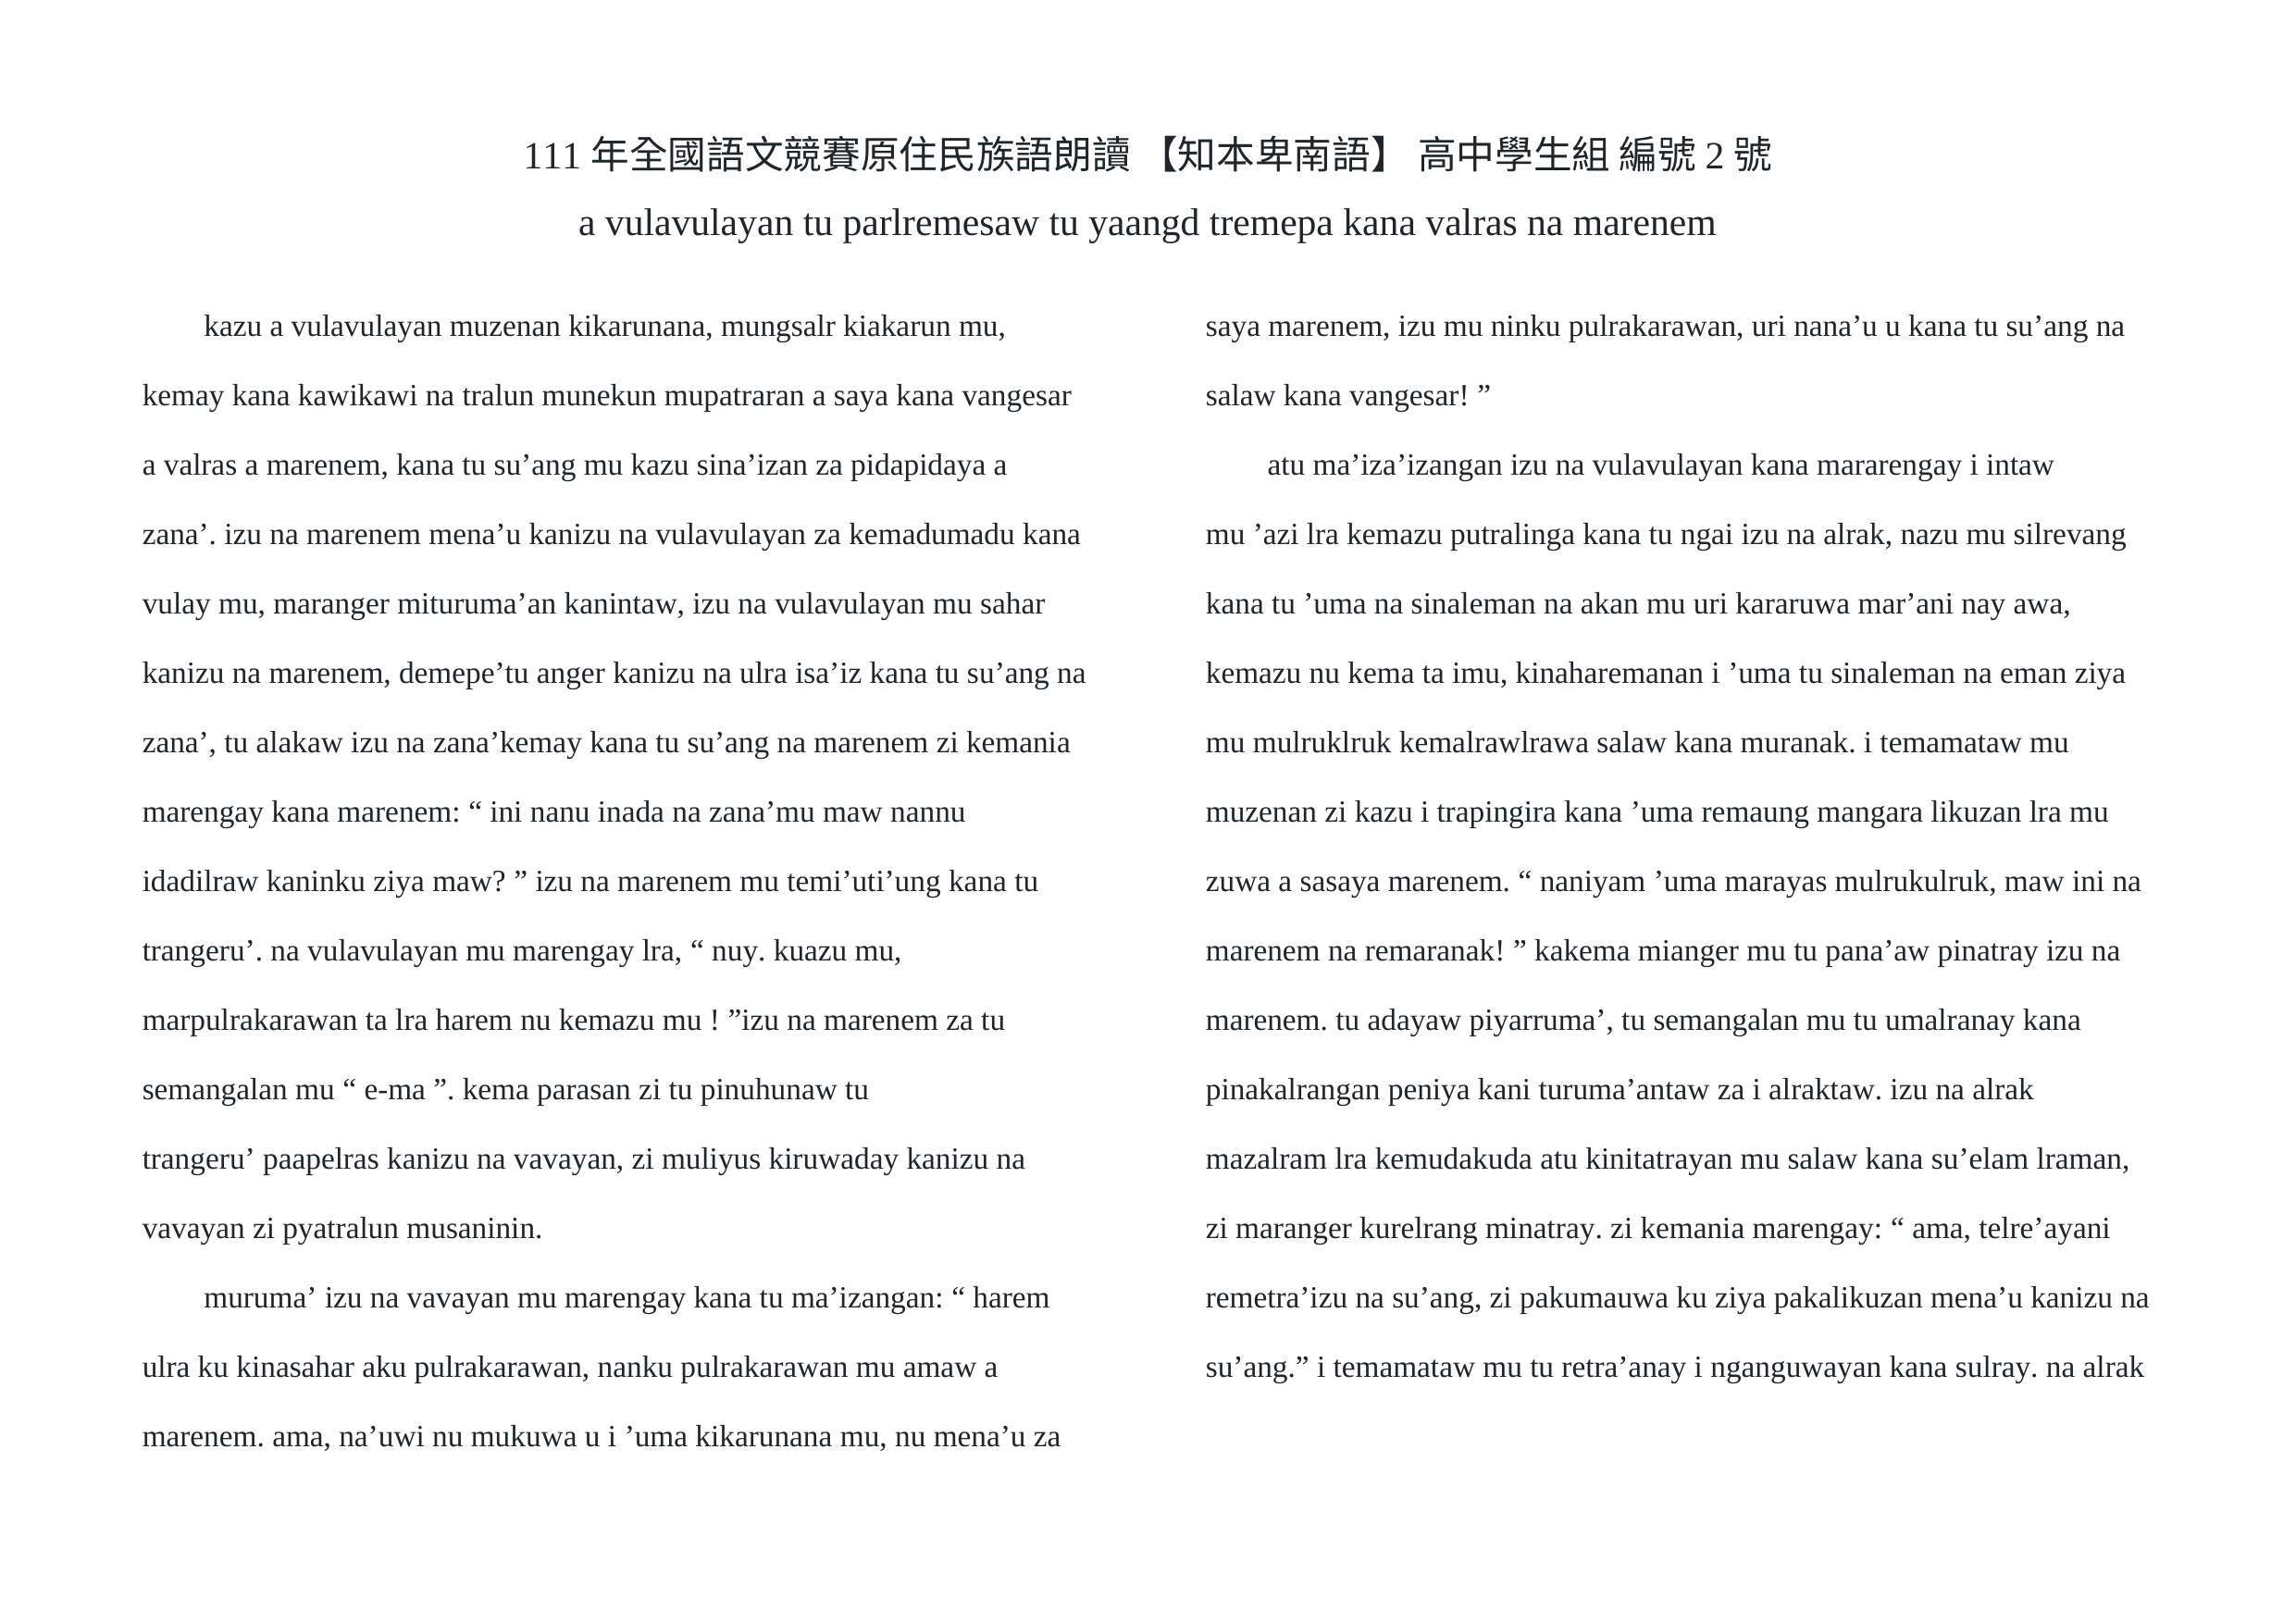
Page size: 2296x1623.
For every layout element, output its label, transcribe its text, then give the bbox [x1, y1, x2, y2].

text muruma’ izu na vavayan mu marengay kana tu ma’izangan: “ harem ulra ku kinasahar aku pulrakarawan, nanku pulrakarawan mu amaw a marenem. ama, na’uwi nu mukuwa u i ’uma kikarunana mu, nu mena’u za saya marenem, izu mu ninku pulrakarawan, uri nana’u u kana tu su’ang na salaw kana vangesar! ” [142, 1262, 1090, 1470]
text 111 年全國語文競賽原住民族語朗讀 【知本卑南語】 高中學生組 編號 2 號 [142, 118, 2153, 187]
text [1206, 429, 2153, 1401]
text a vulavulayan tu parlremesaw tu yaangd tremepa kana valras na marenem [142, 187, 2153, 256]
text kazu a vulavulayan muzenan kikarunana, mungsalr kiakarun mu, kemay kana kawikawi na tralun munekun mupatraran a saya kana vangesar a valras a marenem, kana tu su’ang mu kazu sina’izan za pidapidaya a zana’. izu na marenem mena’u kanizu na vulavulayan za kemadumadu kana vulay mu, maranger mituruma’an kanintaw, izu na vulavulayan mu sahar kanizu na marenem, demepe’tu anger kanizu na ulra isa’iz kana tu su’ang na zana’, tu alakaw izu na zana’kemay kana tu su’ang na marenem zi kemania marengay kana marenem: “ ini nanu inada na zana’mu maw nannu idadilraw kaninku ziya maw? ” izu na marenem mu temi’uti’ung kana tu trangeru’. na vulavulayan mu marengay lra, “ nuy. kuazu mu, marpulrakarawan ta lra harem nu kemazu mu ! ”izu na marenem za tu semangalan mu “ e-ma ”. kema parasan zi tu pinuhunaw tu trangeru’ paapelras kanizu na vavayan, zi muliyus kiruwaday kanizu na vavayan zi pyatralun musaninin. [142, 291, 1090, 1262]
text muruma’ izu na vavayan mu marengay kana tu ma’izangan: “ harem ulra ku kinasahar aku pulrakarawan, nanku pulrakarawan mu amaw a marenem. ama, na’uwi nu mukuwa u i ’uma kikarunana mu, nu mena’u za saya marenem, izu mu ninku pulrakarawan, uri nana’u u kana tu su’ang na salaw kana vangesar! ” [1206, 291, 2153, 429]
